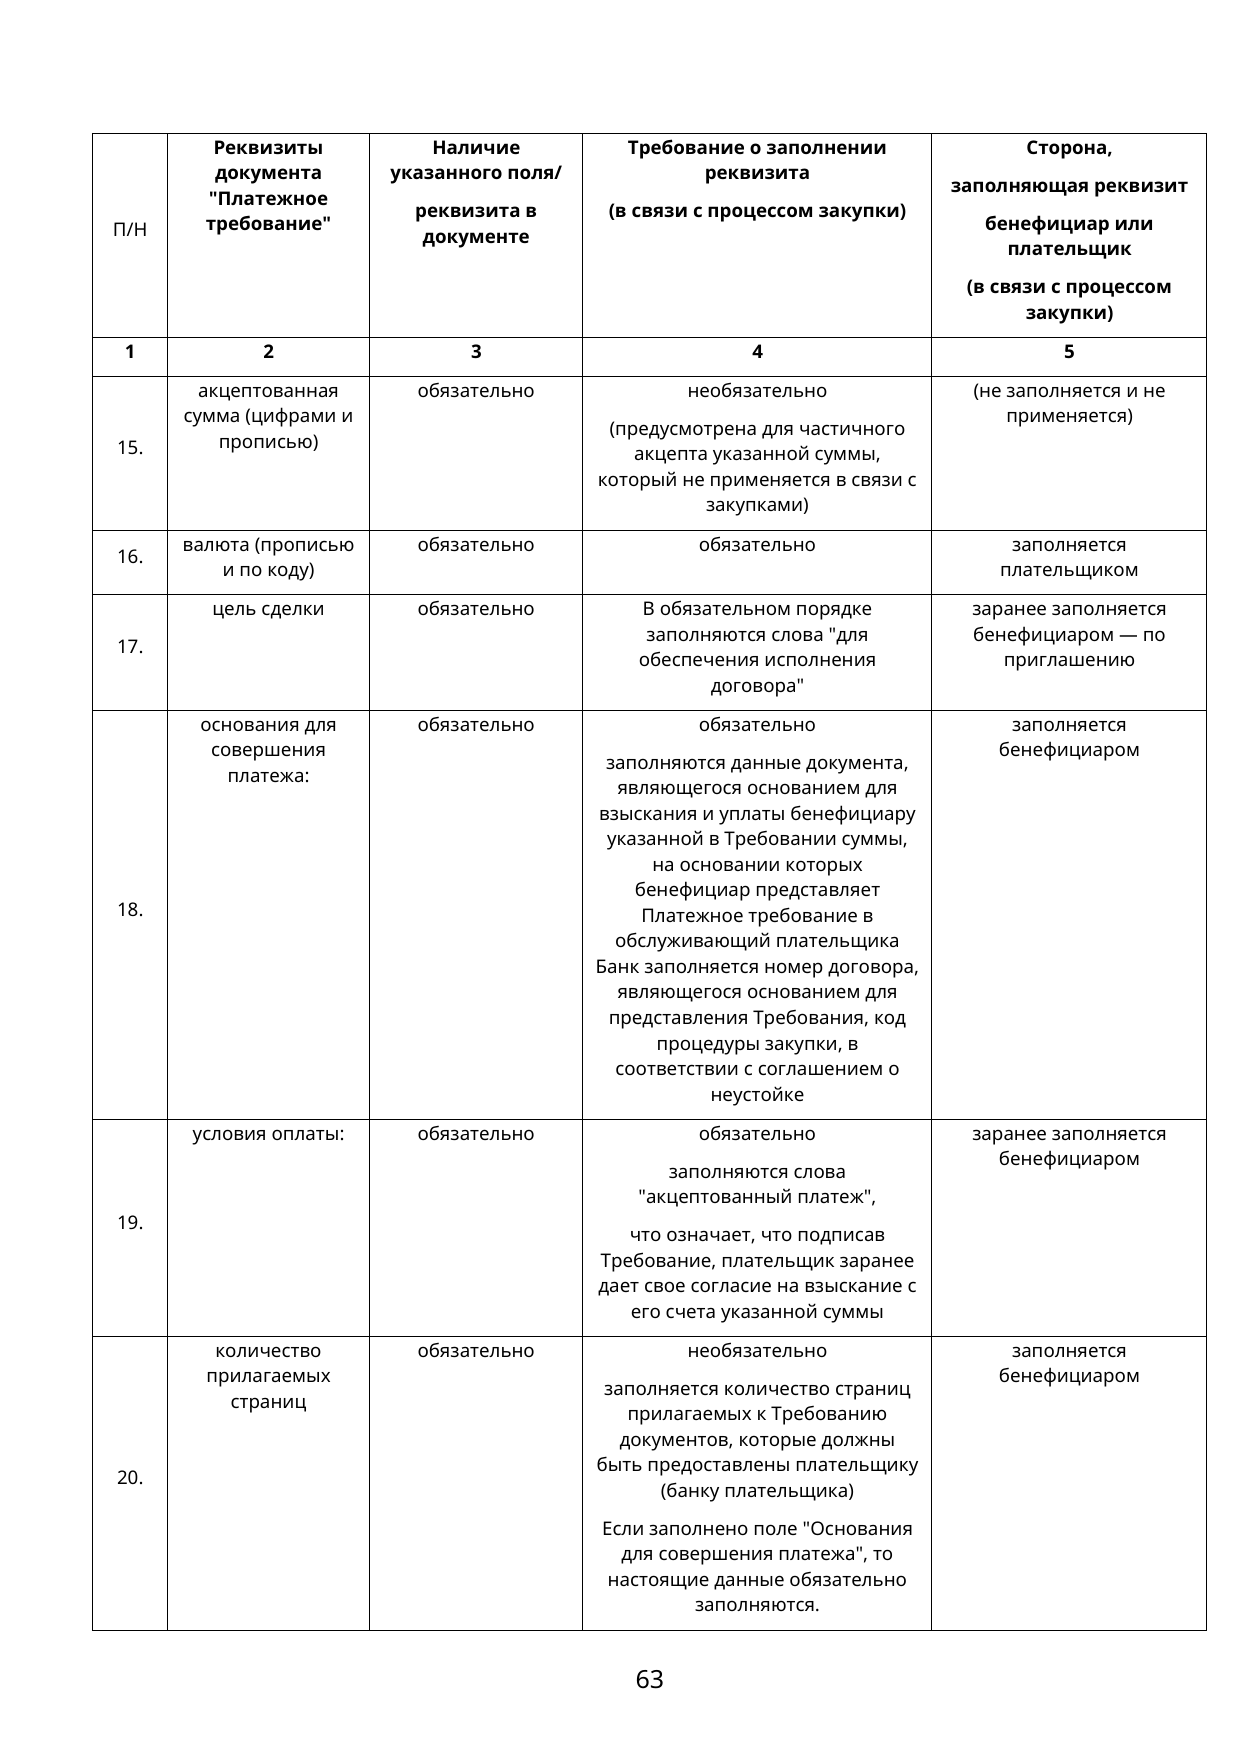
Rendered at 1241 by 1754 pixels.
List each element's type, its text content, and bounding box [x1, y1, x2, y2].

table_cell обязательно заполняются данные документа, являющегося основанием для взыскания и уплаты бенефициару указанной в Требовании суммы, на основании которых бенефициар представляет Платежное требование в обслуживающий плательщика Банк заполняется номер договора, являющегося основанием для представления Требования, код процедуры закупки, в соответствии с соглашением о неустойке [583, 711, 931, 1119]
table_cell заранее заполняется бенефициаром [932, 1120, 1206, 1336]
table_cell 16. [93, 531, 167, 594]
table_cell обязательно заполняются слова "акцептованный платеж", что означает, что подписав Требование, плательщик заранее дает свое согласие на взыскание с его счета указанной суммы [583, 1120, 931, 1336]
table_cell В обязательном порядке заполняются слова "для обеспечения исполнения договора" [583, 595, 931, 710]
table_header Наличие указанного поля/ реквизита в документе [370, 134, 582, 337]
table_cell обязательно [583, 531, 931, 594]
table_cell основания для совершения платежа: [168, 711, 369, 1119]
table_cell 2 [168, 338, 369, 376]
table_cell необязательно (предусмотрена для частичного акцепта указанной суммы, который не применяется в связи с закупками) [583, 377, 931, 530]
table_cell обязательно [370, 595, 582, 710]
table_cell 1 [93, 338, 167, 376]
table_header Сторона, заполняющая реквизит бенефициар или плательщик (в связи с процессом закупки) [932, 134, 1206, 337]
table_cell заполняется плательщиком [932, 531, 1206, 594]
table_header Реквизиты документа "Платежное требование" [168, 134, 369, 337]
table_cell (не заполняется и не применяется) [932, 377, 1206, 530]
table_cell обязательно [370, 531, 582, 594]
table_cell цель сделки [168, 595, 369, 710]
table_cell 18. [93, 711, 167, 1119]
table_cell обязательно [370, 1337, 582, 1630]
table_cell 5 [932, 338, 1206, 376]
table_cell 17. [93, 595, 167, 710]
table_cell заполняется бенефициаром [932, 711, 1206, 1119]
table_cell заполняется бенефициаром [932, 1337, 1206, 1630]
table_cell 19. [93, 1120, 167, 1336]
table_cell необязательно заполняется количество страниц прилагаемых к Требованию документов, которые должны быть предоставлены плательщику (банку плательщика) Если заполнено поле "Основания для совершения платежа", то настоящие данные обязательно заполняются. [583, 1337, 931, 1630]
table_cell 15. [93, 377, 167, 530]
table_header Требование о заполнении реквизита (в связи с процессом закупки) [583, 134, 931, 337]
table_cell обязательно [370, 1120, 582, 1336]
table_cell количество прилагаемых страниц [168, 1337, 369, 1630]
table_cell 3 [370, 338, 582, 376]
table_header П/Н [93, 134, 167, 337]
table_cell условия оплаты: [168, 1120, 369, 1336]
table_cell заранее заполняется бенефициаром — по приглашению [932, 595, 1206, 710]
table_cell обязательно [370, 377, 582, 530]
table_cell 20. [93, 1337, 167, 1630]
table_cell валюта (прописью и по коду) [168, 531, 369, 594]
table_cell акцептованная сумма (цифрами и прописью) [168, 377, 369, 530]
table_cell 4 [583, 338, 931, 376]
table_cell обязательно [370, 711, 582, 1119]
